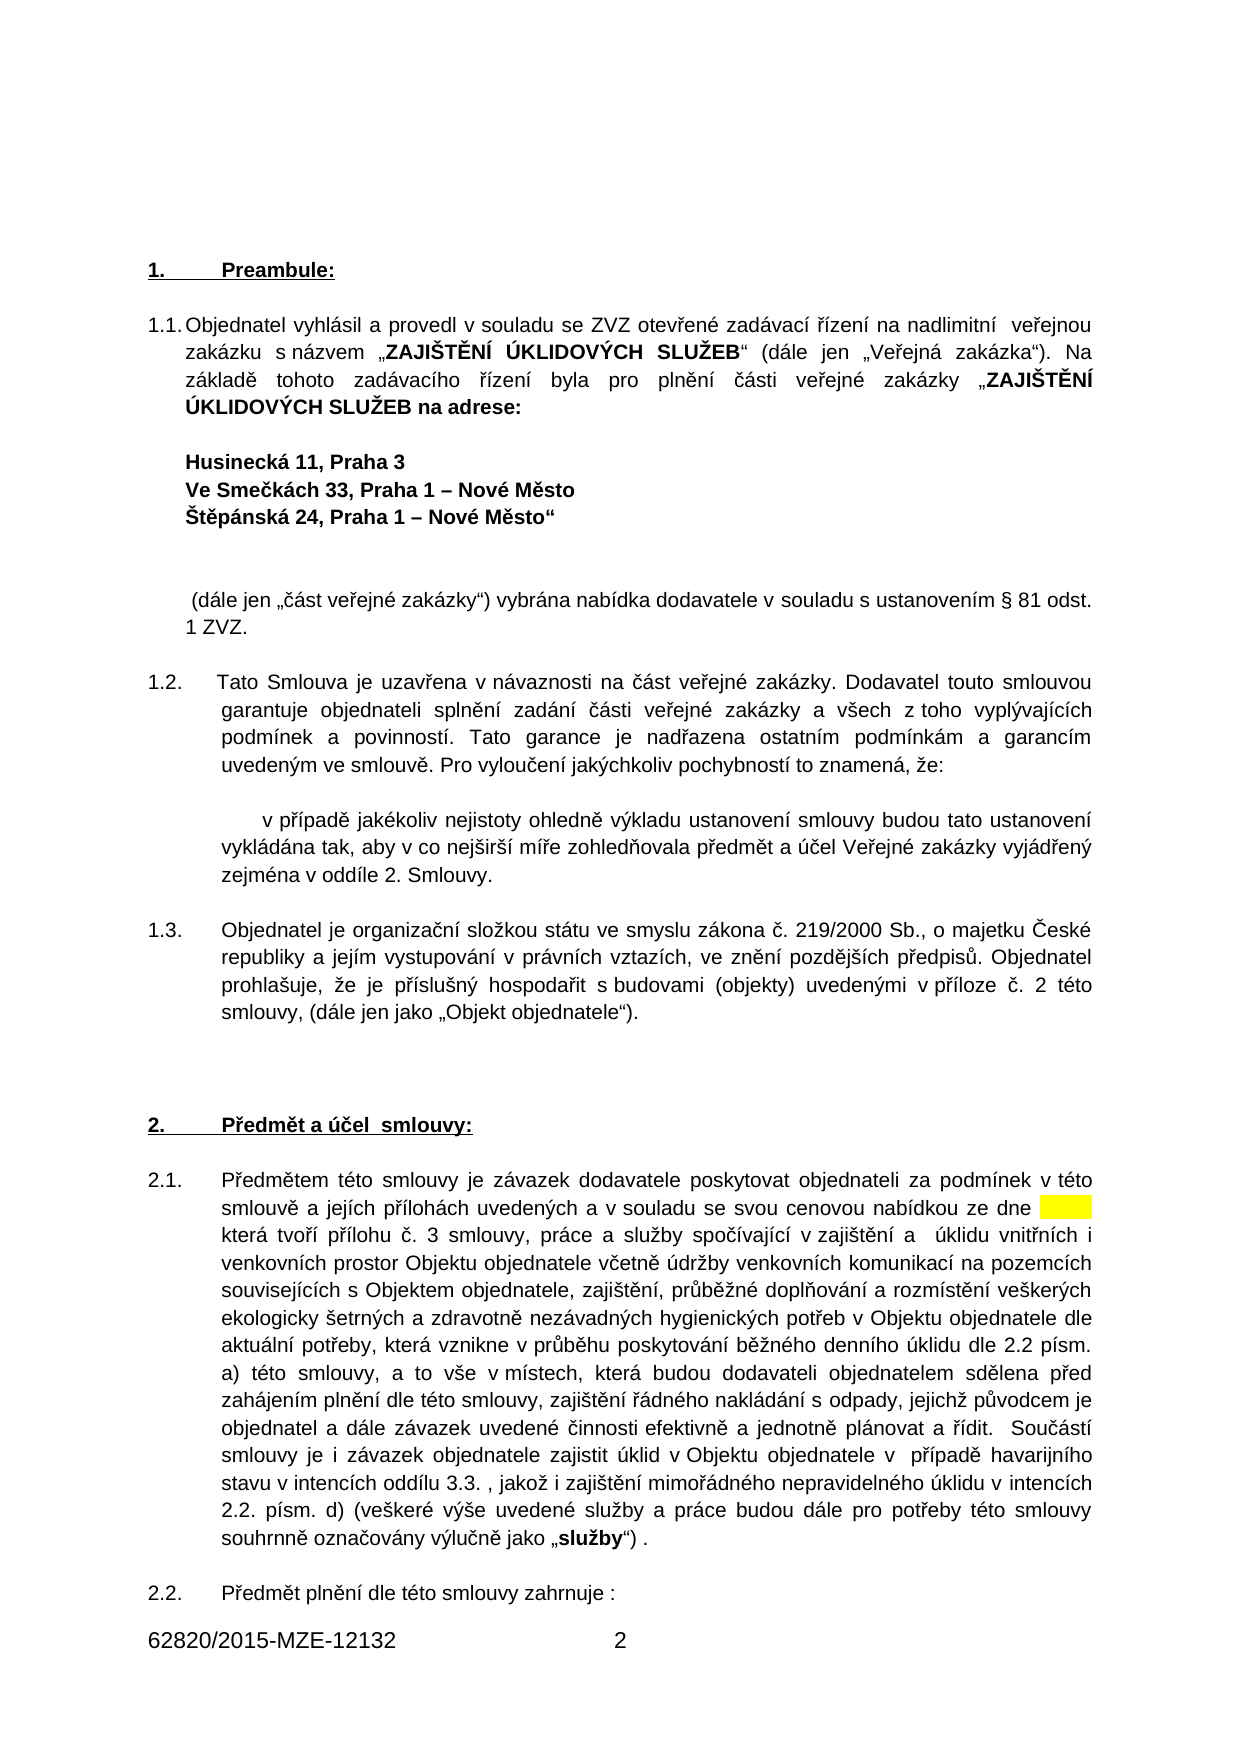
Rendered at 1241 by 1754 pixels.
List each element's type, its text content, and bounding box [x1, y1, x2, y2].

list Objednatel vyhlásil a provedl v souladu se ZVZ otevřené zadávací řízení na nadlimitní veřejnou zakázku s názvem „ZAJIŠTĚNÍ úklidových služeb“ (dále jen „Veřejná zakázka“). Na základě tohoto zadávacího řízení byla pro plnění části veřejné zakázky „ZAJIŠTĚNÍ ÚKLIDOVÝCH SLUŽEB na adrese: [148, 313, 1092, 419]
text Ve Smečkách 33, Praha 1 – Nové Město [185, 478, 1092, 502]
text 1.2. Tato Smlouva je uzavřena v návaznosti na část veřejné zakázky. Dodavatel touto smlouvou garantuje objednateli splnění zadání části veřejné zakázky a všech z toho vyplývajících podmínek a povinností. Tato garance je nadřazena ostatním podmínkám a garancím uvedeným ve smlouvě. Pro vyloučení jakýchkoliv pochybností to znamená, že: [148, 670, 1092, 777]
text 2.2. Předmět plnění dle této smlouvy zahrnuje : [148, 1580, 1092, 1604]
text Husinecká 11, Praha 3 [185, 450, 1092, 474]
text (dále jen „část veřejné zakázky“) vybrána nabídka dodavatele v souladu s ustanovením § 81 odst. 1 ZVZ. [185, 588, 1092, 639]
text 2. Předmět a účel smlouvy: [148, 1113, 1092, 1137]
text 1.3. Objednatel je organizační složkou státu ve smyslu zákona č. 219/2000 Sb., o majetku České republiky a jejím vystupování v právních vztazích, ve znění pozdějších předpisů. Objednatel prohlašuje, že je příslušný hospodařit s budovami (objekty) uvedenými v příloze č. 2 této smlouvy, (dále jen jako „Objekt objednatele“). [148, 918, 1092, 1024]
text 2.1. Předmětem této smlouvy je závazek dodavatele poskytovat objednateli za podmínek v této smlouvě a jejích přílohách uvedených a v souladu se svou cenovou nabídkou ze dne která tvoří přílohu č. 3 smlouvy, práce a služby spočívající v zajištění a úklidu vnitřních i venkovních prostor Objektu objednatele včetně údržby venkovních komunikací na pozemcích souvisejících s Objektem objednatele, zajištění, průběžné doplňování a rozmístění veškerých ekologicky šetrných a zdravotně nezávadných hygienických potřeb v Objektu objednatele dle aktuální potřeby, která vznikne v průběhu poskytování běžného denního úklidu dle 2.2 písm. a) této smlouvy, a to vše v místech, která budou dodavateli objednatelem sdělena před zahájením plnění dle této smlouvy, zajištění řádného nakládání s odpady, jejichž původcem je objednatel a dále závazek uvedené činnosti efektivně a jednotně plánovat a řídit. Součástí smlouvy je i závazek objednatele zajistit úklid v Objektu objednatele v případě havarijního stavu v intencích oddílu 3.3. , jakož i zajištění mimořádného nepravidelného úklidu v intencích 2.2. písm. d) (veškeré výše uvedené služby a práce budou dále pro potřeby této smlouvy souhrnně označovány výlučně jako „služby“) . [148, 1168, 1092, 1549]
text v případě jakékoliv nejistoty ohledně výkladu ustanovení smlouvy budou tato ustanovení vykládána tak, aby v co nejširší míře zohledňovala předmět a účel Veřejné zakázky vyjádřený zejména v oddíle 2. Smlouvy. [148, 808, 1092, 887]
text 1. Preambule: [148, 258, 1092, 282]
text Štěpánská 24, Praha 1 – Nové Město“ [185, 505, 1092, 529]
